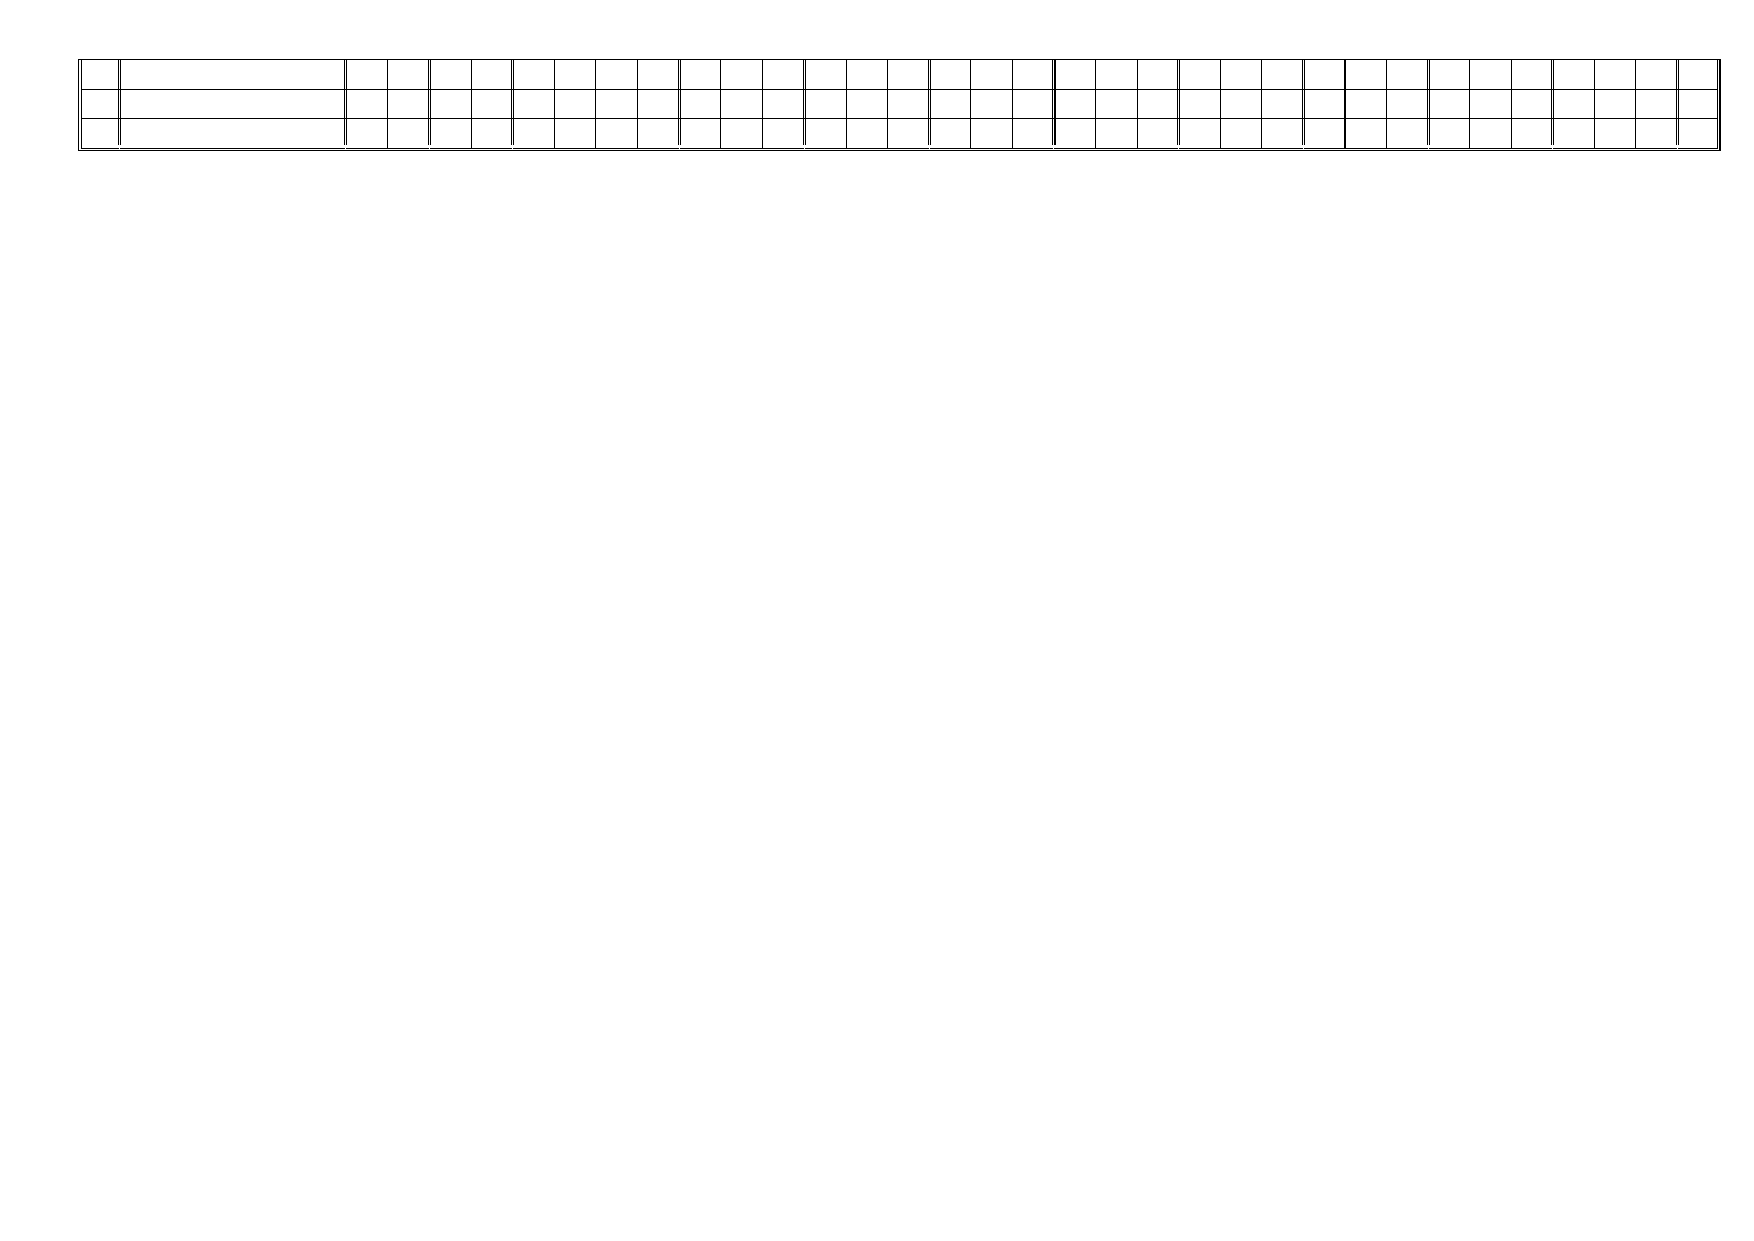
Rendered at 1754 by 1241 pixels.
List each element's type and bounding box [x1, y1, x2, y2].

table_cell [971, 90, 1012, 118]
table_cell [1512, 60, 1551, 88]
table_cell [1013, 119, 1054, 147]
table_cell [806, 90, 846, 118]
table_cell [472, 60, 511, 88]
table_cell [1595, 90, 1635, 118]
table_cell [1679, 60, 1717, 88]
table_cell [82, 119, 120, 147]
table_cell [555, 90, 595, 118]
table_cell [1428, 119, 1469, 147]
table_cell [1346, 90, 1386, 118]
table_cell [1221, 90, 1261, 118]
table_cell [347, 90, 387, 118]
table_cell [1512, 90, 1551, 118]
table_cell [888, 119, 929, 147]
table_cell [1221, 119, 1261, 147]
table_cell [1138, 60, 1177, 88]
table_cell [431, 60, 471, 88]
table_cell [721, 60, 762, 88]
table_cell [1180, 90, 1220, 118]
table_cell [721, 90, 762, 118]
table_cell [1512, 119, 1553, 147]
table_cell [1554, 90, 1594, 118]
table_cell [1180, 60, 1220, 88]
table_cell [346, 119, 387, 147]
table_cell [638, 60, 678, 88]
table_cell [888, 90, 928, 118]
table_cell [971, 60, 1012, 88]
table_cell [388, 60, 428, 88]
table_cell [1387, 119, 1428, 147]
table_cell [1470, 60, 1511, 88]
table_cell [1013, 60, 1052, 88]
table_cell [1677, 119, 1717, 147]
table_cell [514, 60, 554, 88]
table_cell [763, 60, 803, 88]
table_cell [388, 119, 429, 147]
table_cell [1305, 60, 1344, 88]
table_cell [1096, 60, 1137, 88]
table_cell [1554, 60, 1594, 88]
table_cell [1096, 119, 1137, 147]
table_cell [763, 90, 803, 118]
table_cell [1595, 119, 1635, 147]
table_cell [555, 119, 595, 147]
table_cell [1096, 90, 1137, 118]
table_cell [596, 119, 637, 147]
table_cell [388, 90, 428, 118]
table_cell [681, 90, 720, 118]
table_cell [82, 60, 118, 88]
table_cell [472, 90, 511, 118]
table_cell [679, 119, 720, 147]
table_cell [120, 119, 346, 147]
table_cell [1262, 119, 1303, 147]
table_cell [347, 60, 387, 88]
table_cell [1679, 90, 1717, 118]
table_cell [806, 60, 846, 88]
table_cell [1636, 90, 1676, 118]
table_cell [1138, 119, 1179, 147]
table_cell [513, 119, 554, 147]
table_cell [847, 60, 887, 88]
table_cell [931, 90, 970, 118]
table_cell [431, 90, 471, 118]
table_cell [1056, 60, 1095, 88]
table_cell [1595, 60, 1635, 88]
table_cell [1553, 119, 1594, 147]
table_cell [681, 60, 720, 88]
table_cell [82, 90, 118, 118]
table_cell [888, 60, 928, 88]
table_cell [1430, 60, 1469, 88]
table_cell [121, 60, 344, 88]
table_cell [931, 60, 970, 88]
table_cell [472, 119, 513, 147]
table_cell [847, 90, 887, 118]
table_cell [121, 90, 344, 118]
table_cell [929, 119, 970, 147]
table_cell [1054, 119, 1095, 147]
table_cell [847, 119, 887, 147]
table_cell [429, 119, 471, 147]
table_cell [763, 119, 804, 147]
table_cell [721, 119, 762, 147]
table_cell [1387, 60, 1427, 88]
table_cell [514, 90, 554, 118]
table_cell [1179, 119, 1220, 147]
table_cell [1470, 90, 1511, 118]
table_cell [555, 60, 595, 88]
table_cell [1346, 119, 1386, 147]
table_cell [1221, 60, 1261, 88]
table_cell [1470, 119, 1511, 147]
table_cell [1056, 90, 1095, 118]
table_cell [1430, 90, 1469, 118]
table_cell [596, 90, 637, 118]
table_cell [1303, 119, 1344, 147]
table_cell [1013, 90, 1052, 118]
table_cell [804, 119, 846, 147]
table_cell [1387, 90, 1427, 118]
table_cell [638, 119, 679, 147]
table_cell [1636, 60, 1676, 88]
table_cell [638, 90, 678, 118]
table_cell [1636, 119, 1677, 147]
table_cell [1138, 90, 1177, 118]
table_cell [596, 60, 637, 88]
table_cell [1262, 60, 1302, 88]
table_cell [971, 119, 1012, 147]
table_cell [1262, 90, 1302, 118]
table_cell [1346, 60, 1386, 88]
table_cell [1305, 90, 1344, 118]
